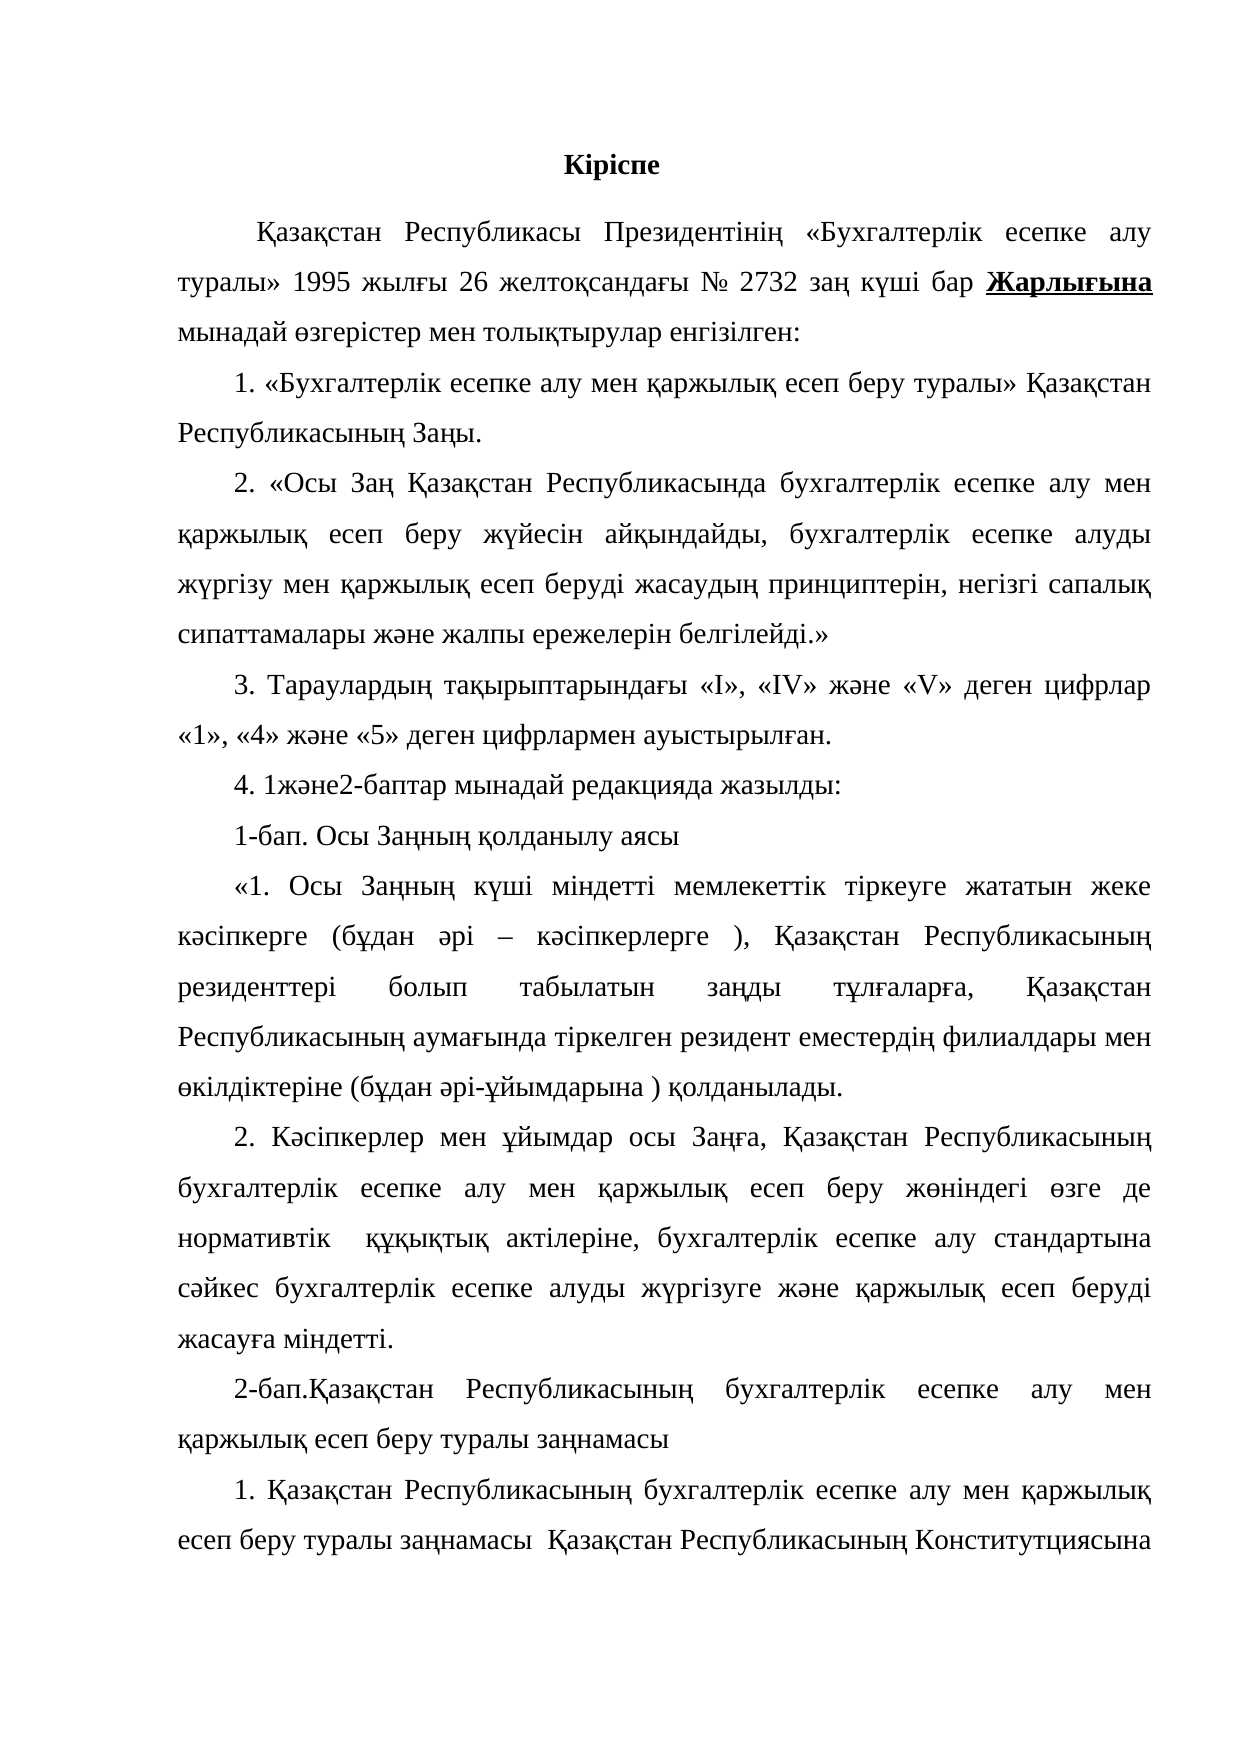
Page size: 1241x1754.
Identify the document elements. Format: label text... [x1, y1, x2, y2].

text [177, 1472, 1152, 1556]
text 1-бап. Осы Заңның қолданылу аясы [177, 818, 1152, 851]
text 3. Тараулардың тақырыптарындағы «I», «IV» және «V» деген цифрлар «1», «4» және «5» деген цифрлармен ауыстырылған. [177, 667, 1152, 751]
text Кіріспе [177, 147, 1152, 180]
text 2. Кәсіпкерлер мен ұйымдар осы Заңға, Қазақстан Республикасының бухгалтерлік есепке алу мен қаржылық есеп беру жөніндегі өзге де нормативтік құқықтық актілеріне, бухгалтерлік есепке алу стандартына сәйкес бухгалтерлік есепке алуды жүргізуге және қаржылық есеп беруді жасауға міндетті. [177, 1119, 1152, 1354]
text 2-бап.Қазақстан Республикасының бухгалтерлік есепке алу мен қаржылық есеп беру туралы заңнамасы [177, 1371, 1152, 1455]
text 4. 1және2-баптар мынадай редакцияда жазылды: [177, 767, 1152, 801]
text Қазақстан Республикасы Президентінің «Бухгалтерлік есепке алу туралы» 1995 жылғы 26 желтоқсандағы № 2732 заң күші бар Жарлығына мынадай өзгерістер мен толықтырулар енгізілген: [177, 214, 1152, 348]
text 1. «Бухгалтерлік есепке алу мен қаржылық есеп беру туралы» Қазақстан Республикасының Заңы. [177, 365, 1152, 449]
text «1. Осы Заңның күші міндетті мемлекеттік тіркеуге жататын жеке кәсіпкерге (бұдан әрі – кәсіпкерлерге ), Қазақстан Республикасының резиденттері болып табылатын заңды тұлғаларға, Қазақстан Республикасының аумағында тіркелген резидент еместердің филиалдары мен өкілдіктеріне (бұдан әрі-ұйымдарына ) қолданылады. [177, 868, 1152, 1103]
text 2. «Осы Заң Қазақстан Республикасында бухгалтерлік есепке алу мен қаржылық есеп беру жүйесін айқындайды, бухгалтерлік есепке алуды жүргізу мен қаржылық есеп беруді жасаудың принциптерін, негізгі сапалық сипаттамалары және жалпы ережелерін белгілейді.» [177, 466, 1152, 650]
